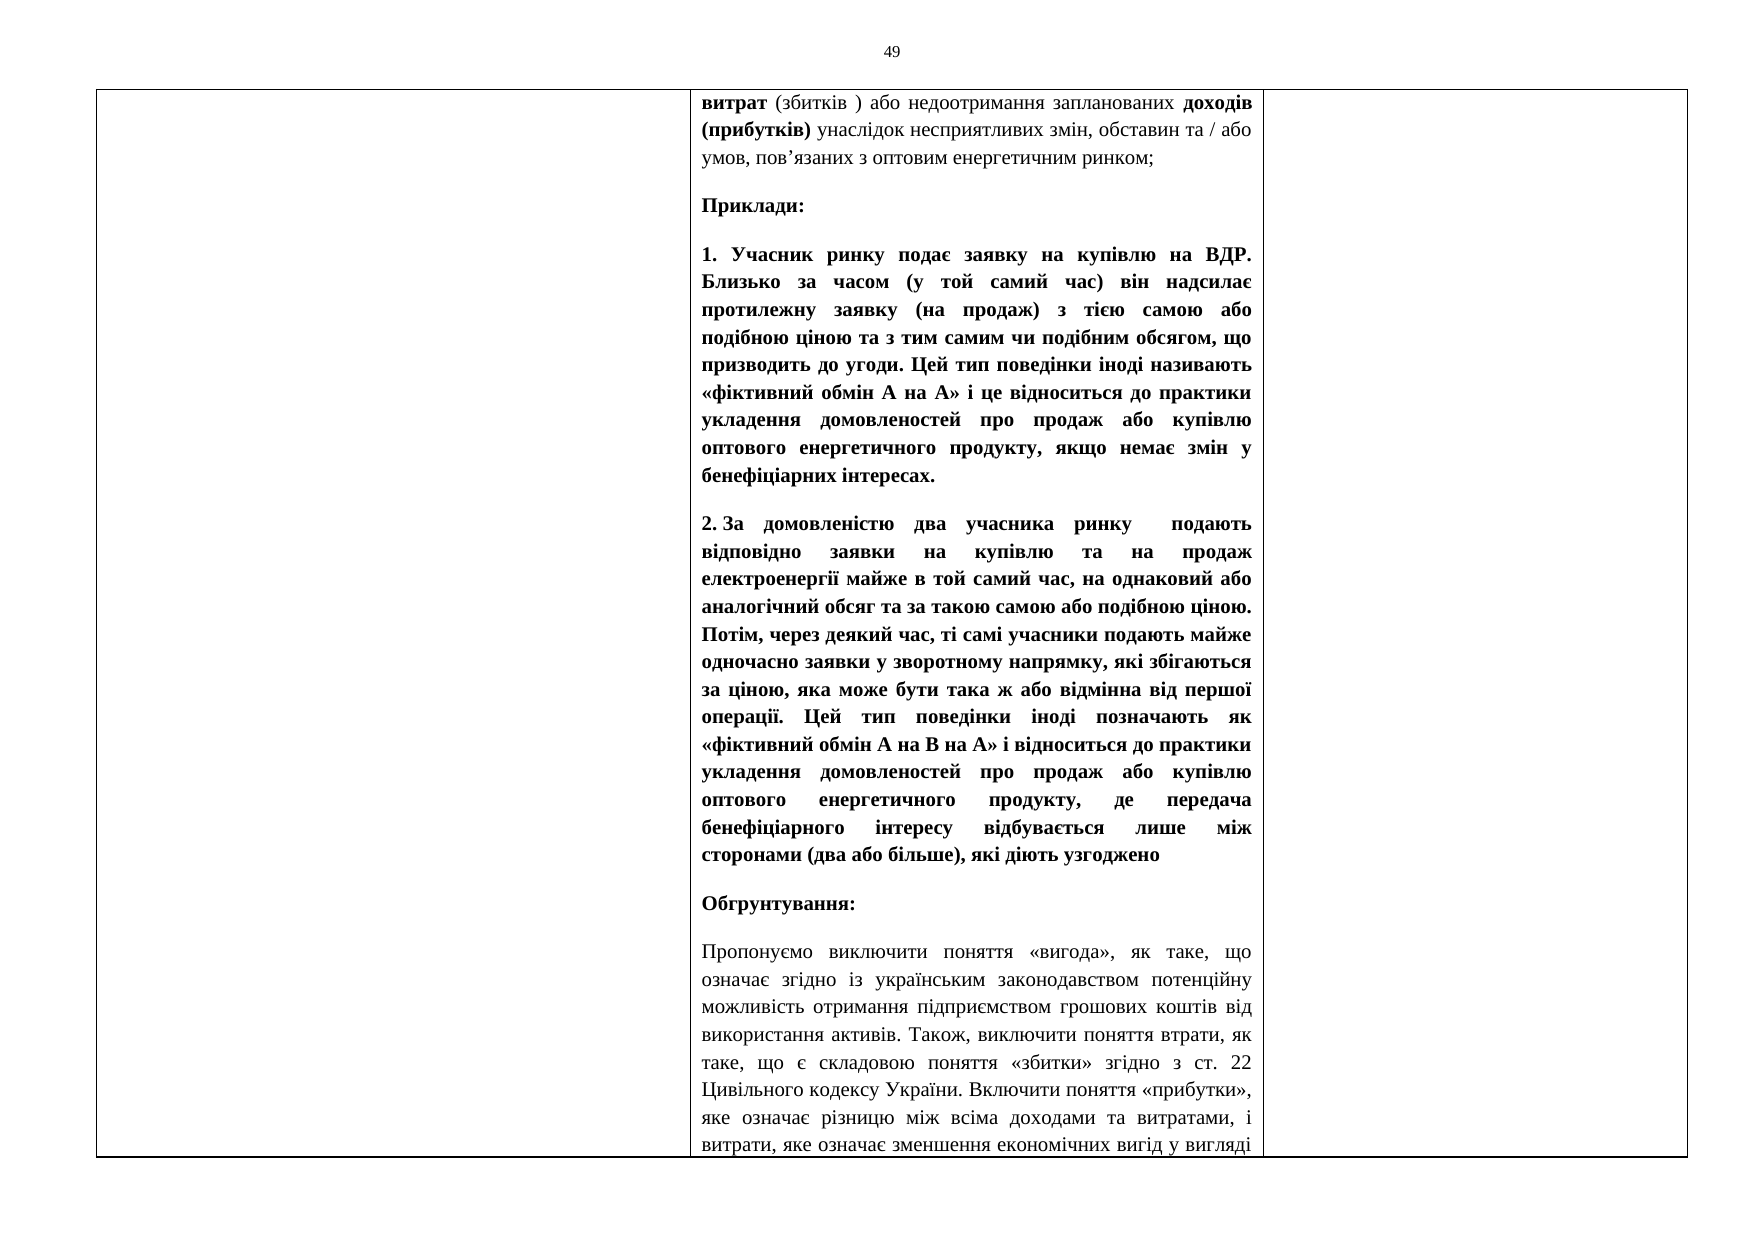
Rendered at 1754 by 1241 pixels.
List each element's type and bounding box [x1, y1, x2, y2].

table_cell [97, 90, 690, 1156]
table_cell [691, 90, 1263, 1156]
table_cell [1264, 90, 1687, 1156]
